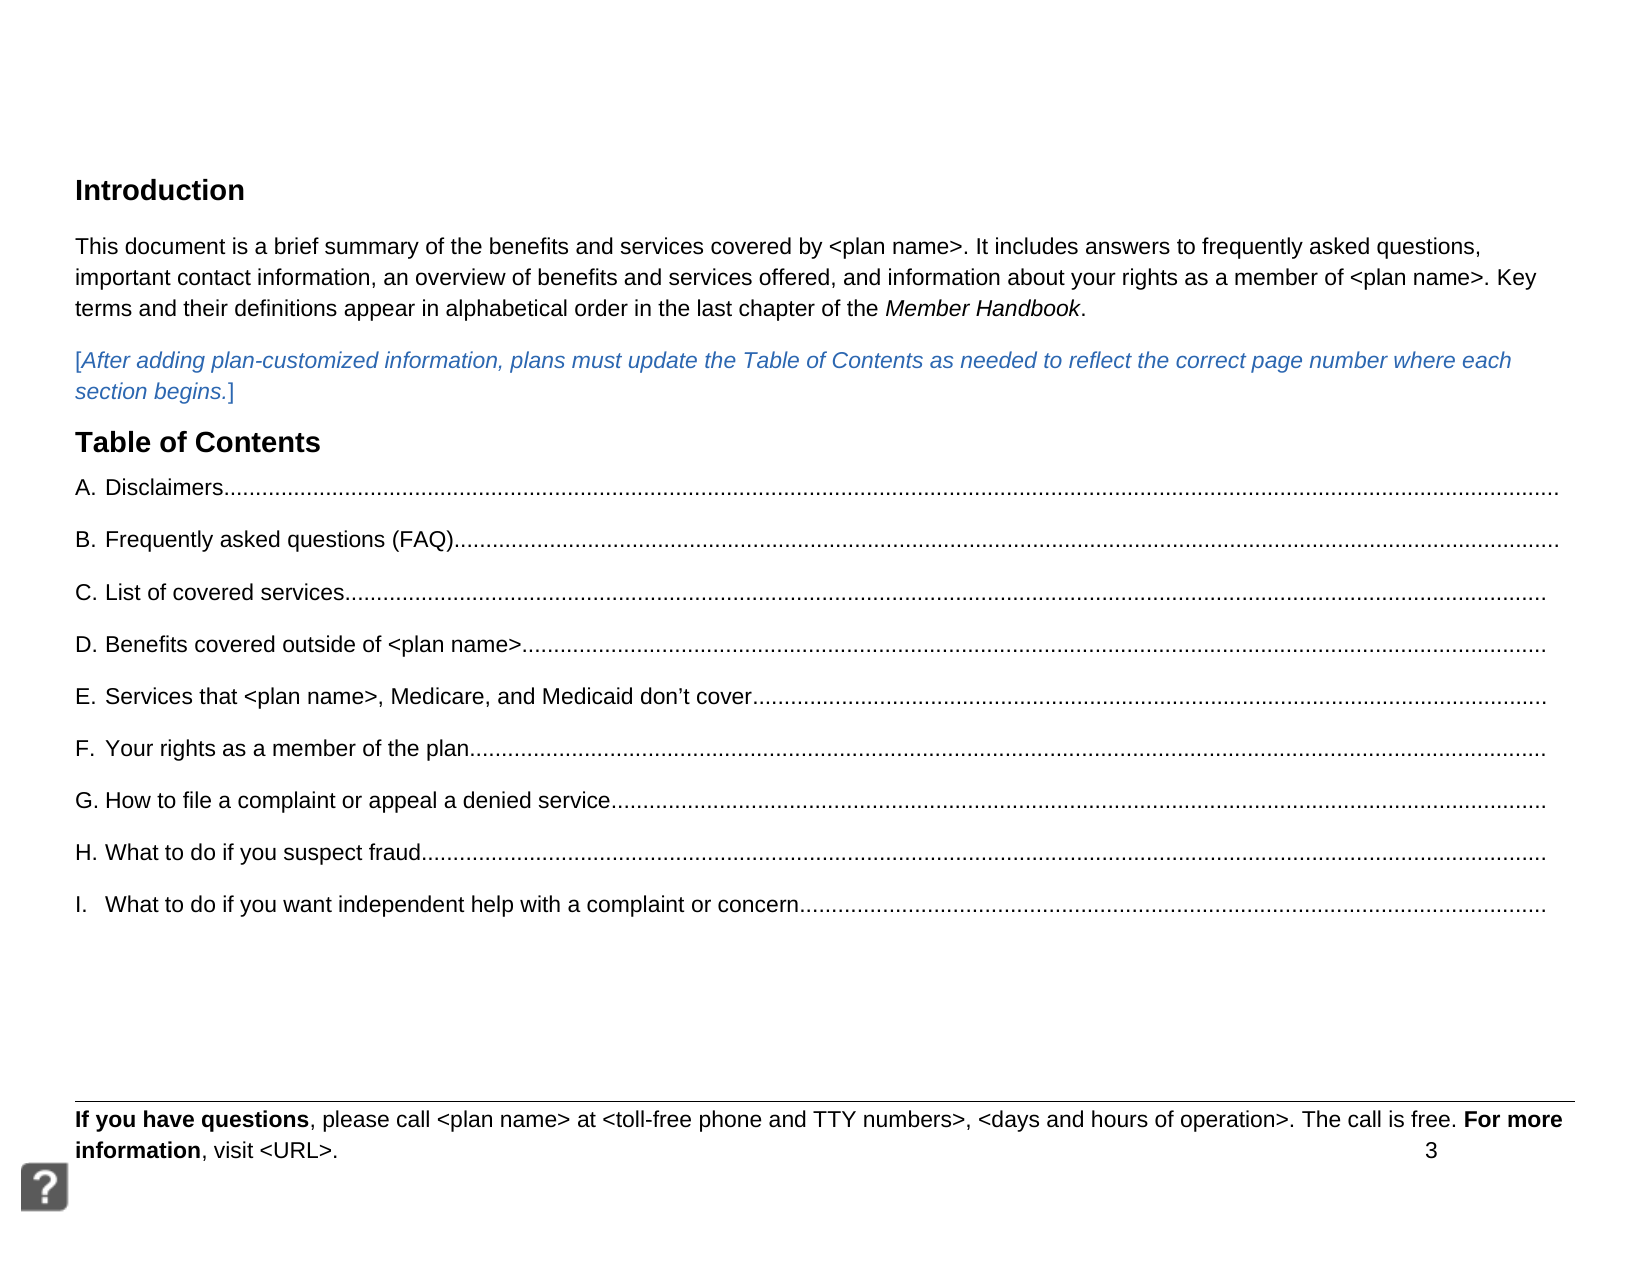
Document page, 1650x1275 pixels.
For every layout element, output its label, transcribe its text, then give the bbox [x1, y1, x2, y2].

text Introduction [75, 171, 1575, 208]
picture [21, 1162, 70, 1213]
text This document is a brief summary of the benefits and services covered by <plan name>. It includes answers to frequently asked questions, important contact information, an overview of benefits and services offered, and information about your rights as a member of <plan name>. Key terms and their definitions appear in alphabetical order in the last chapter of the Member Handbook. [75, 229, 1575, 323]
text [After adding plan-customized information, plans must update the Table of Contents as needed to reflect the correct page number where each section begins.] [75, 344, 1575, 406]
